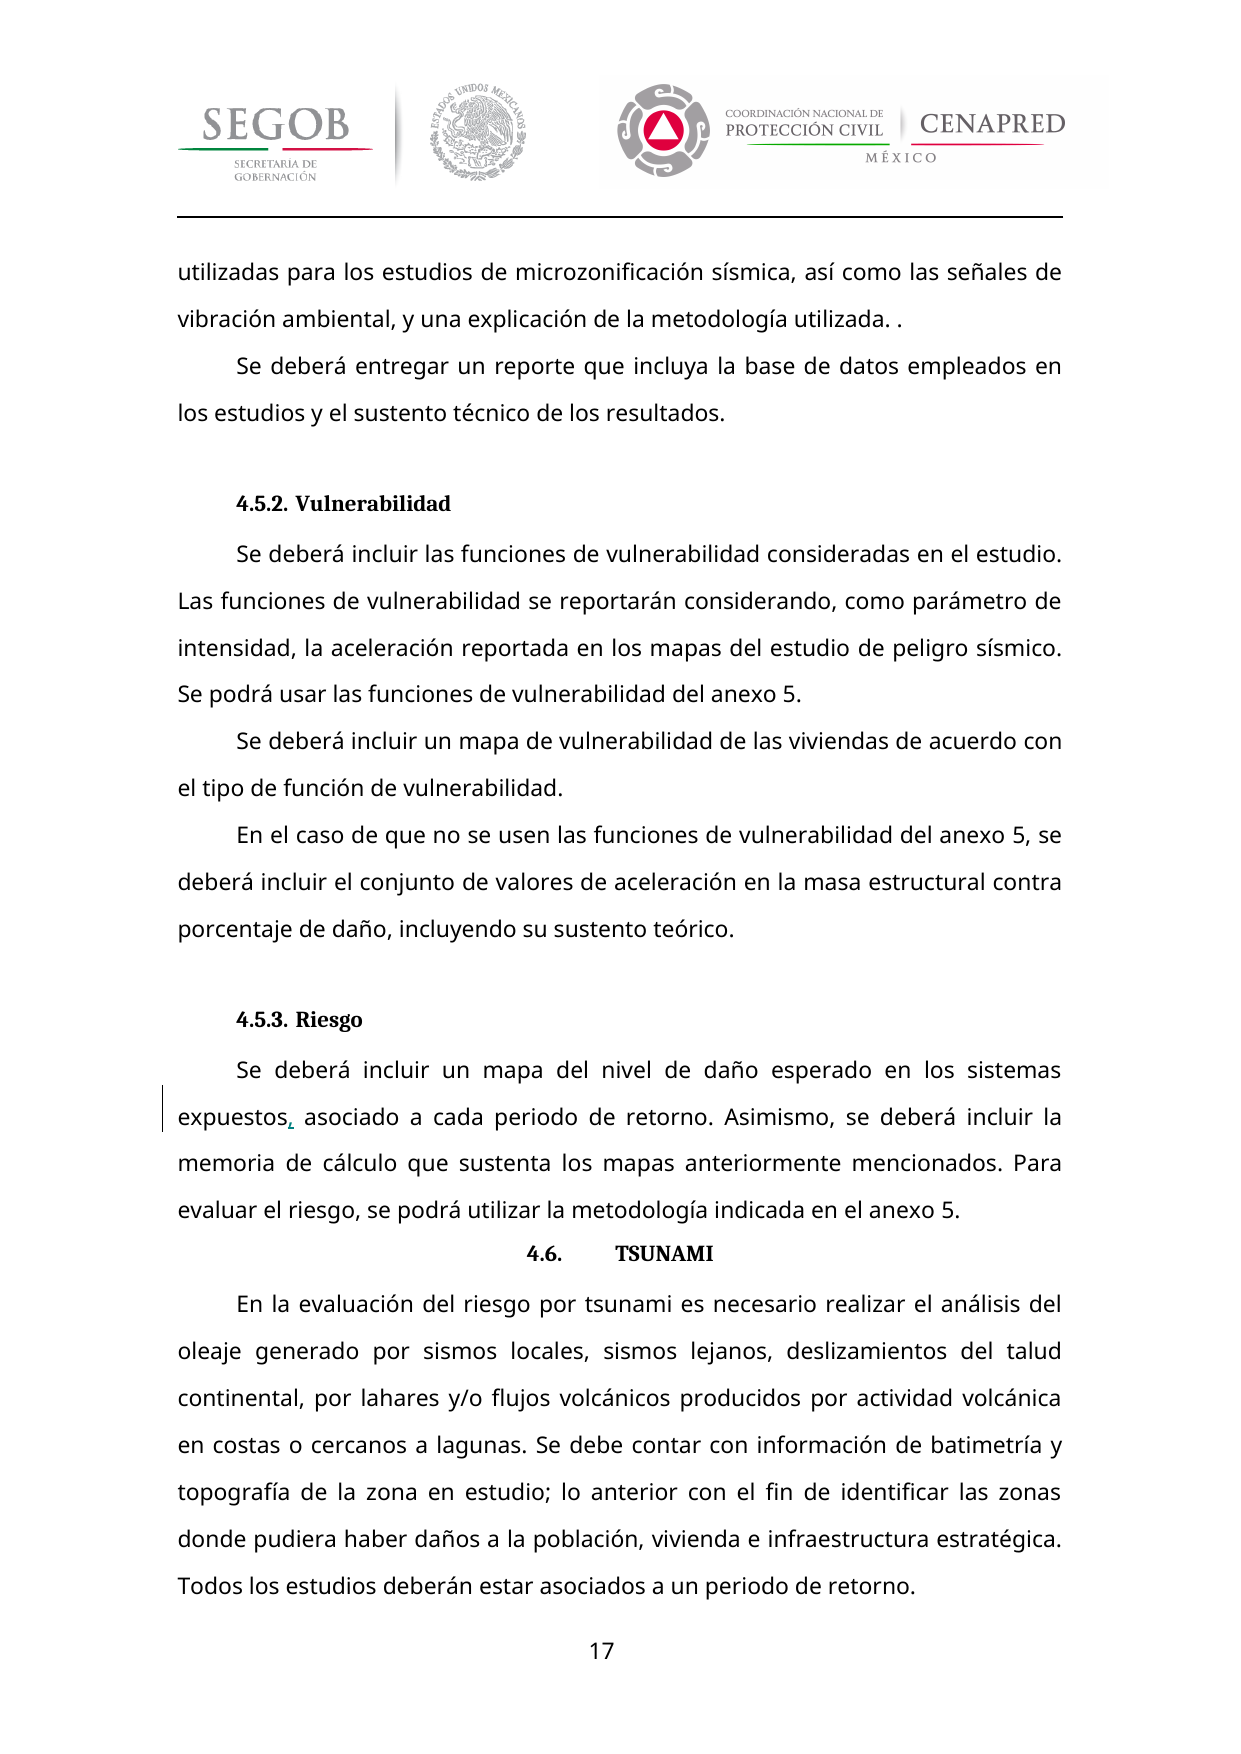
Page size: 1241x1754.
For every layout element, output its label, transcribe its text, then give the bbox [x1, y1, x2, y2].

text Se deberá incluir las funciones de vulnerabilidad consideradas en el estudio. Las funciones de vulnerabilidad se reportarán considerando, como parámetro de intensidad, la aceleración reportada en los mapas del estudio de peligro sísmico. Se podrá usar las funciones de vulnerabilidad del anexo 5. [177, 538, 1063, 709]
text En el caso de que no se usen las funciones de vulnerabilidad del anexo 5, se deberá incluir el conjunto de valores de aceleración en la masa estructural contra porcentaje de daño, incluyendo su sustento teórico. [177, 819, 1063, 944]
text Se deberá incluir un mapa de vulnerabilidad de las viviendas de acuerdo con el tipo de función de vulnerabilidad. [177, 725, 1063, 803]
text Se deberá entregar un reporte que incluya la base de datos empleados en los estudios y el sustento técnico de los resultados. [177, 350, 1063, 428]
subtitle Riesgo [236, 1006, 1063, 1033]
text En la evaluación del riesgo por tsunami es necesario realizar el análisis del oleaje generado por sismos locales, sismos lejanos, deslizamientos del talud continental, por lahares y/o flujos volcánicos producidos por actividad volcánica en costas o cercanos a lagunas. Se debe contar con información de batimetría y topografía de la zona en estudio; lo anterior con el fin de identificar las zonas donde pudiera haber daños a la población, vivienda e infraestructura estratégica. Todos los estudios deberán estar asociados a un periodo de retorno. [177, 1288, 1063, 1601]
subtitle Vulnerabilidad [236, 491, 1063, 517]
picture [175, 75, 528, 197]
text Se deberá incluir un mapa del nivel de daño esperado en los sistemas expuestos asociado a cada periodo de retorno. Asimismo, se deberá incluir la memoria de cálculo que sustenta los mapas anteriormente mencionados. Para evaluar el riesgo, se podrá utilizar la metodología indicada en el anexo 5. [177, 1054, 1063, 1226]
picture [598, 75, 1109, 189]
subtitle Tsunami [177, 1241, 1063, 1267]
